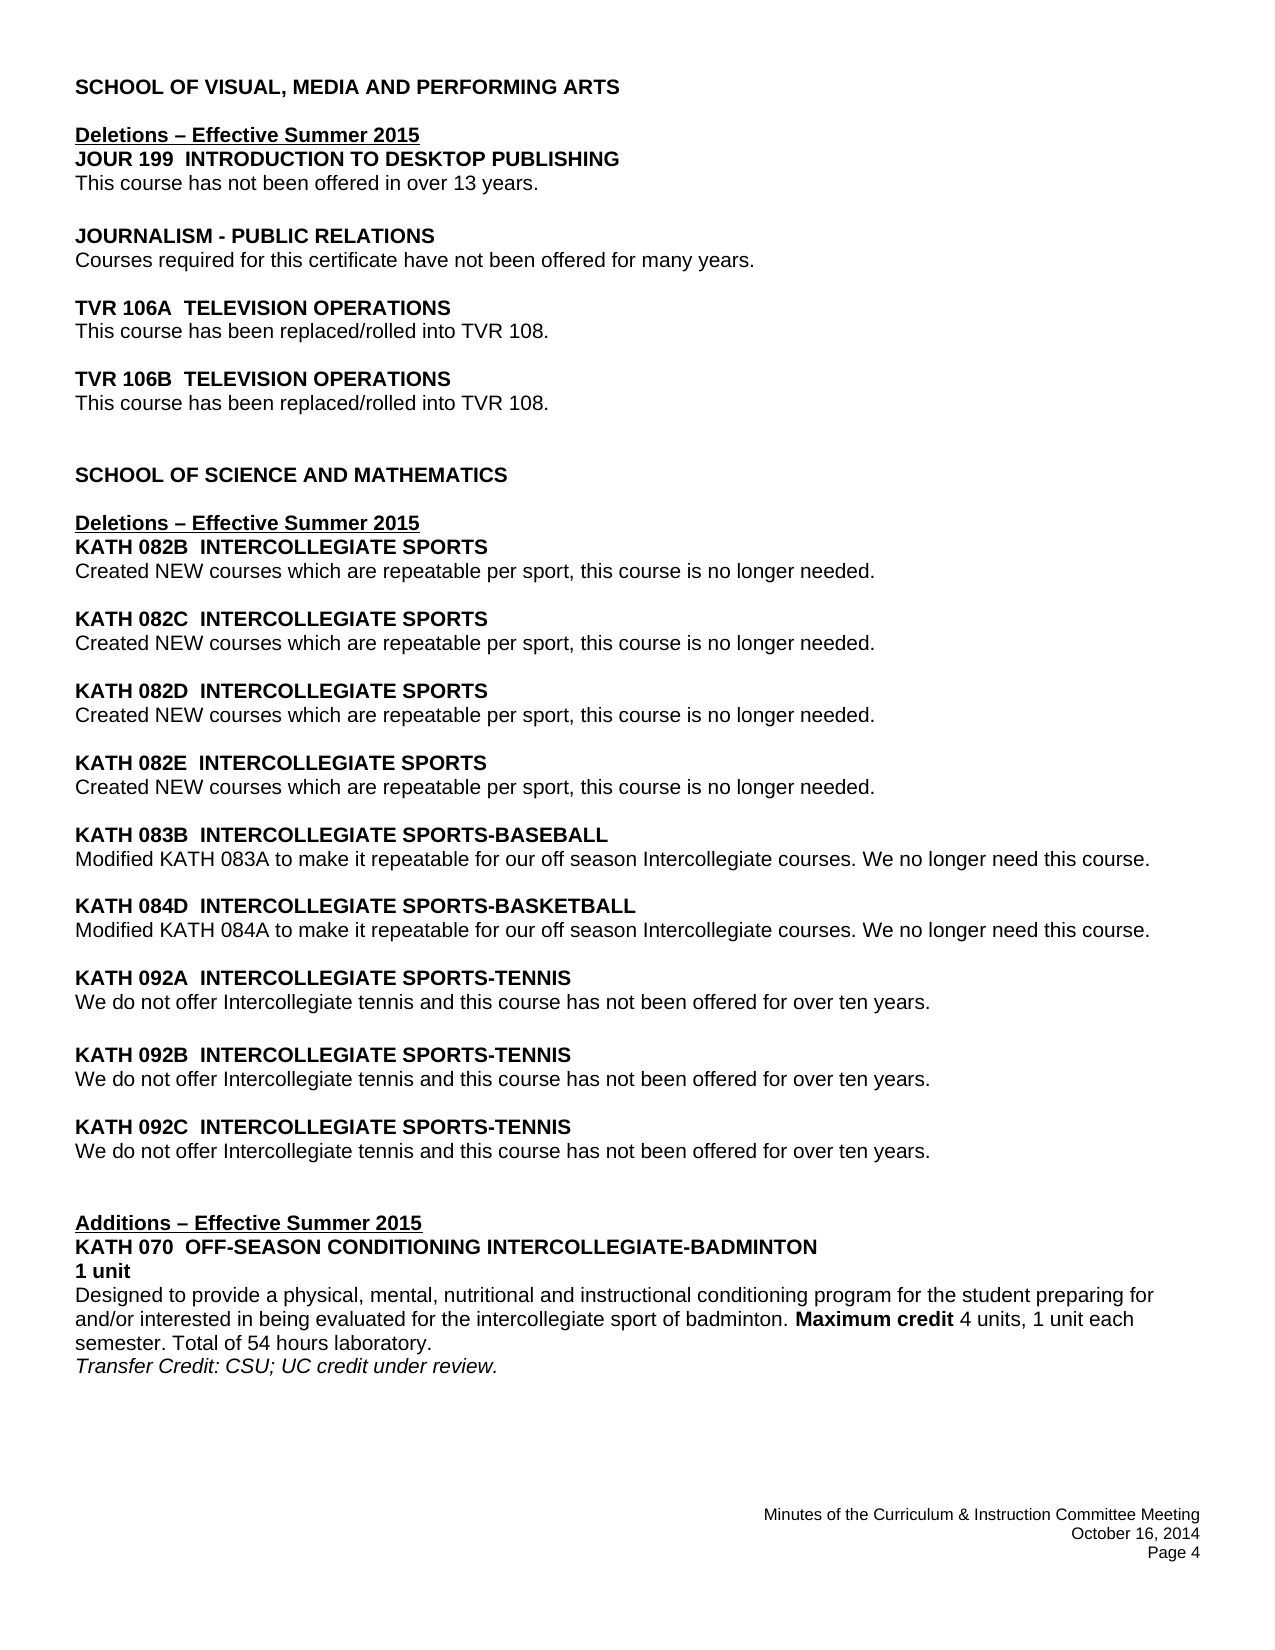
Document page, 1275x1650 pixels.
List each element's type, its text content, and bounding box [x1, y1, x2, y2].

text KATH 082B INTERCOLLEGIATE SPORTS [75, 535, 1200, 559]
text KATH 082D INTERCOLLEGIATE SPORTS [75, 679, 1200, 703]
text Deletions – Effective Summer 2015 [75, 123, 1200, 147]
text Deletions – Effective Summer 2015 [75, 511, 1200, 535]
text This course has been replaced/rolled into TVR 108. [75, 319, 1200, 343]
text KATH 092A INTERCOLLEGIATE SPORTS-TENNIS [75, 966, 1200, 990]
text KATH 092C INTERCOLLEGIATE SPORTS-TENNIS [75, 1115, 1200, 1139]
text Designed to provide a physical, mental, nutritional and instructional conditioning program for the student preparing for and/or interested in being evaluated for the intercollegiate sport of badminton. Maximum credit 4 units, 1 unit each semester. Total of 54 hours laboratory. Transfer Credit: CSU; UC credit under review. [75, 1282, 1200, 1378]
text KATH 092B INTERCOLLEGIATE SPORTS-TENNIS [75, 1043, 1200, 1067]
text Created NEW courses which are repeatable per sport, this course is no longer needed. [75, 559, 1200, 583]
text Created NEW courses which are repeatable per sport, this course is no longer needed. [75, 703, 1200, 727]
text JOUR 199 INTRODUCTION TO DESKTOP PUBLISHING [75, 147, 1200, 171]
text Created NEW courses which are repeatable per sport, this course is no longer needed. [75, 774, 1200, 798]
text Created NEW courses which are repeatable per sport, this course is no longer needed. [75, 631, 1200, 655]
text TVR 106B TELEVISION OPERATIONS [75, 367, 1200, 391]
text Additions – Effective Summer 2015 [75, 1211, 1200, 1234]
text We do not offer Intercollegiate tennis and this course has not been offered for over ten years. [75, 1139, 1200, 1163]
text TVR 106A TELEVISION OPERATIONS [75, 295, 1200, 319]
text KATH 084D INTERCOLLEGIATE SPORTS-BASKETBALL [75, 894, 1200, 918]
text This course has been replaced/rolled into TVR 108. [75, 391, 1200, 415]
text Modified KATH 083A to make it repeatable for our off season Intercollegiate courses. We no longer need this course. [75, 846, 1200, 870]
text This course has not been offered in over 13 years. [75, 171, 1200, 195]
text SCHOOL OF VISUAL, MEDIA AND PERFORMING ARTS [75, 75, 1200, 99]
text 1 unit [75, 1258, 1200, 1282]
text JOURNALISM - PUBLIC RELATIONS [75, 223, 1200, 247]
text KATH 082E INTERCOLLEGIATE SPORTS [75, 751, 1200, 774]
text SCHOOL OF SCIENCE AND MATHEMATICS [75, 463, 1200, 487]
text KATH 083B INTERCOLLEGIATE SPORTS-BASEBALL [75, 822, 1200, 846]
text Courses required for this certificate have not been offered for many years. [75, 247, 1200, 271]
text We do not offer Intercollegiate tennis and this course has not been offered for over ten years. [75, 1067, 1200, 1091]
text We do not offer Intercollegiate tennis and this course has not been offered for over ten years. [75, 990, 1200, 1014]
text Modified KATH 084A to make it repeatable for our off season Intercollegiate courses. We no longer need this course. [75, 918, 1200, 942]
text KATH 082C INTERCOLLEGIATE SPORTS [75, 607, 1200, 631]
text KATH 070 OFF-SEASON CONDITIONING INTERCOLLEGIATE-BADMINTON [75, 1234, 1200, 1258]
